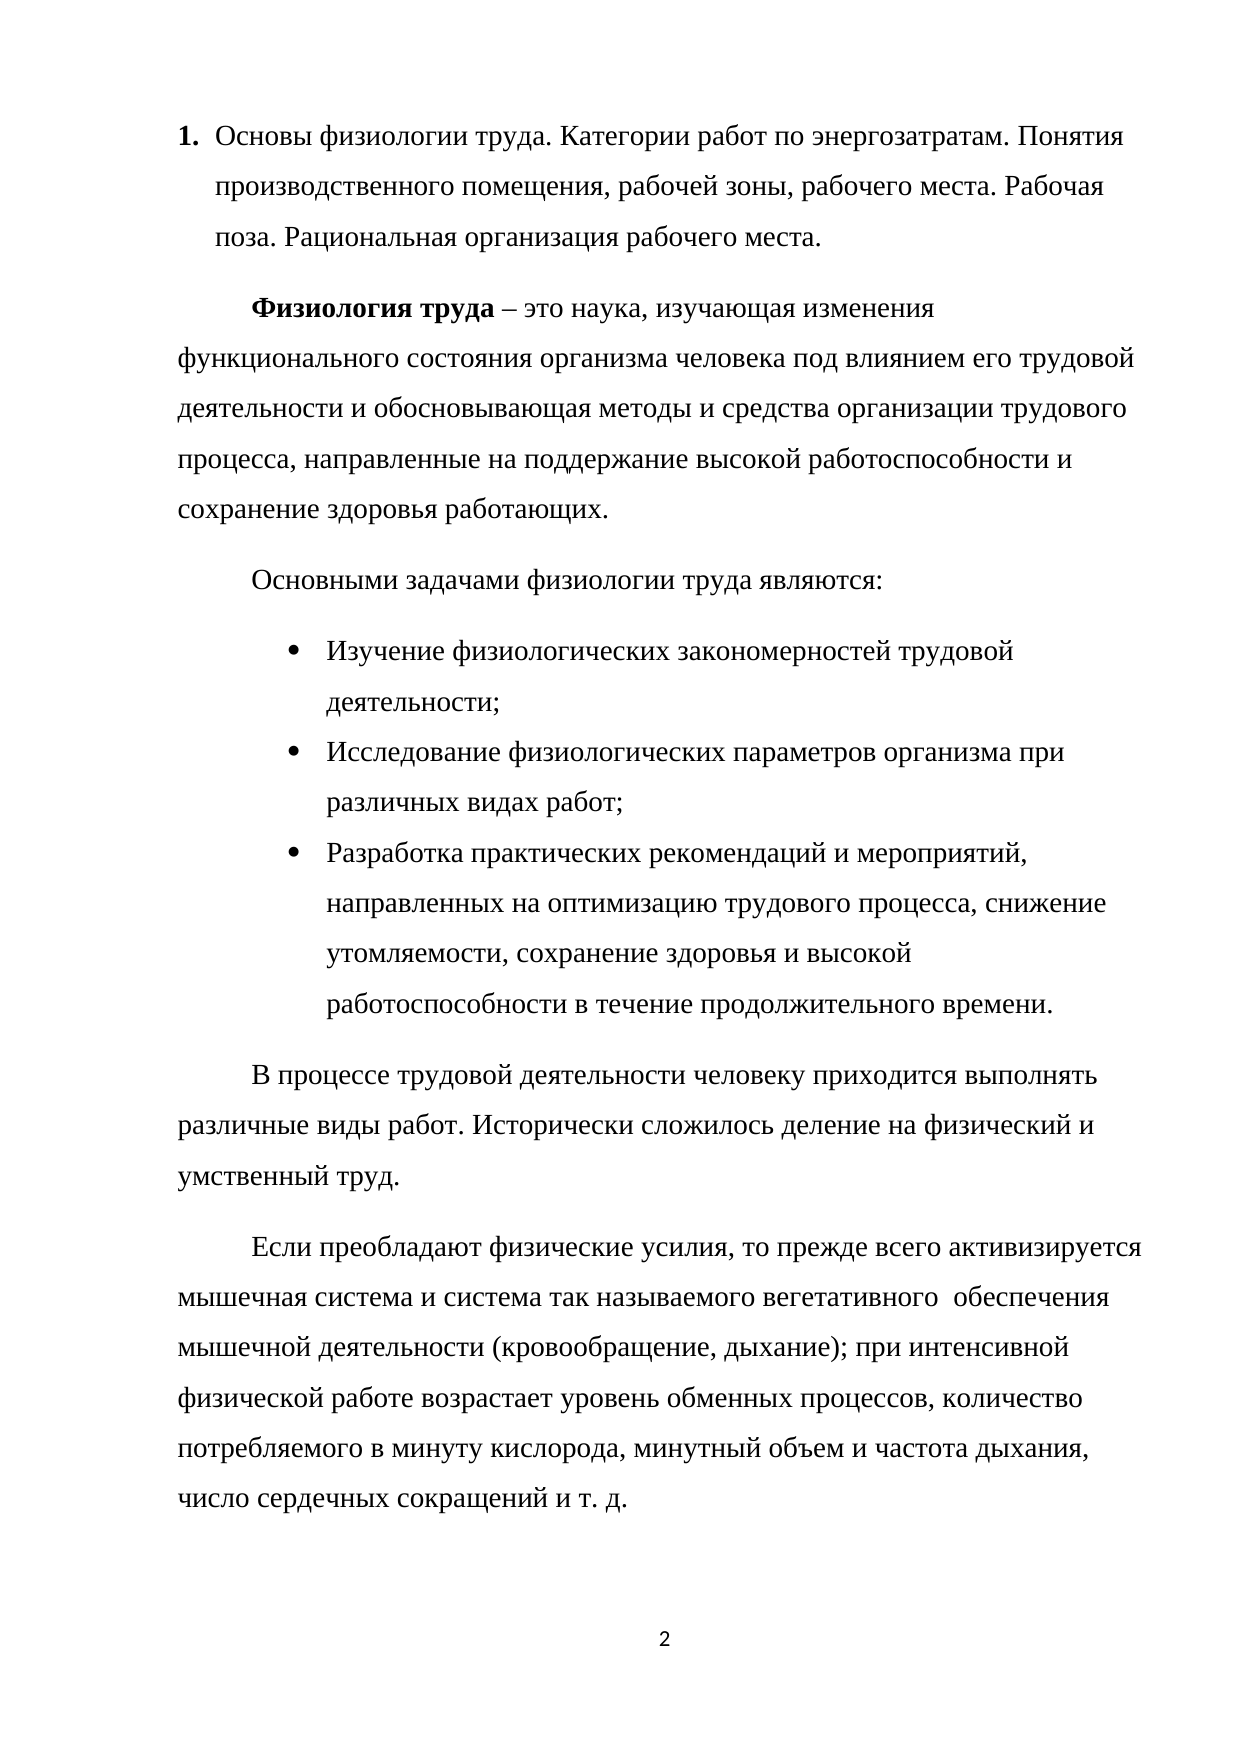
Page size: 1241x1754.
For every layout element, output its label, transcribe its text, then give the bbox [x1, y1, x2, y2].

list Исследование физиологических параметров организма при различных видах работ; [288, 734, 1152, 818]
list Изучение физиологических закономерностей трудовой деятельности; [288, 633, 1152, 717]
text Физиология труда – это наука, изучающая изменения функционального состояния организма человека под влиянием его трудовой деятельности и обосновывающая методы и средства организации трудового процесса, направленные на поддержание высокой работоспособности и сохранение здоровья работающих. [177, 290, 1152, 525]
list Основы физиологии труда. Категории работ по энергозатратам. Понятия производственного помещения, рабочей зоны, рабочего места. Рабочая поза. Рациональная организация рабочего места. [177, 118, 1152, 252]
text Основными задачами физиологии труда являются: [251, 562, 1152, 596]
list Разработка практических рекомендаций и мероприятий, направленных на оптимизацию трудового процесса, снижение утомляемости, сохранение здоровья и высокой работоспособности в течение продолжительного времени. [288, 835, 1152, 1019]
text Если преобладают физические усилия, то прежде всего активизируется мышечная система и система так называемого вегетативного обеспечения мышечной деятельности (кровообращение, дыхание); при интенсивной физической работе возрастает уровень обменных процессов, количество потребляемого в минуту кислорода, минутный объем и частота дыхания, число сердечных сокращений и т. д. [177, 1229, 1152, 1514]
text В процессе трудовой деятельности человеку приходится выполнять различные виды работ. Исторически сложилось деление на физический и умственный труд. [177, 1057, 1152, 1191]
